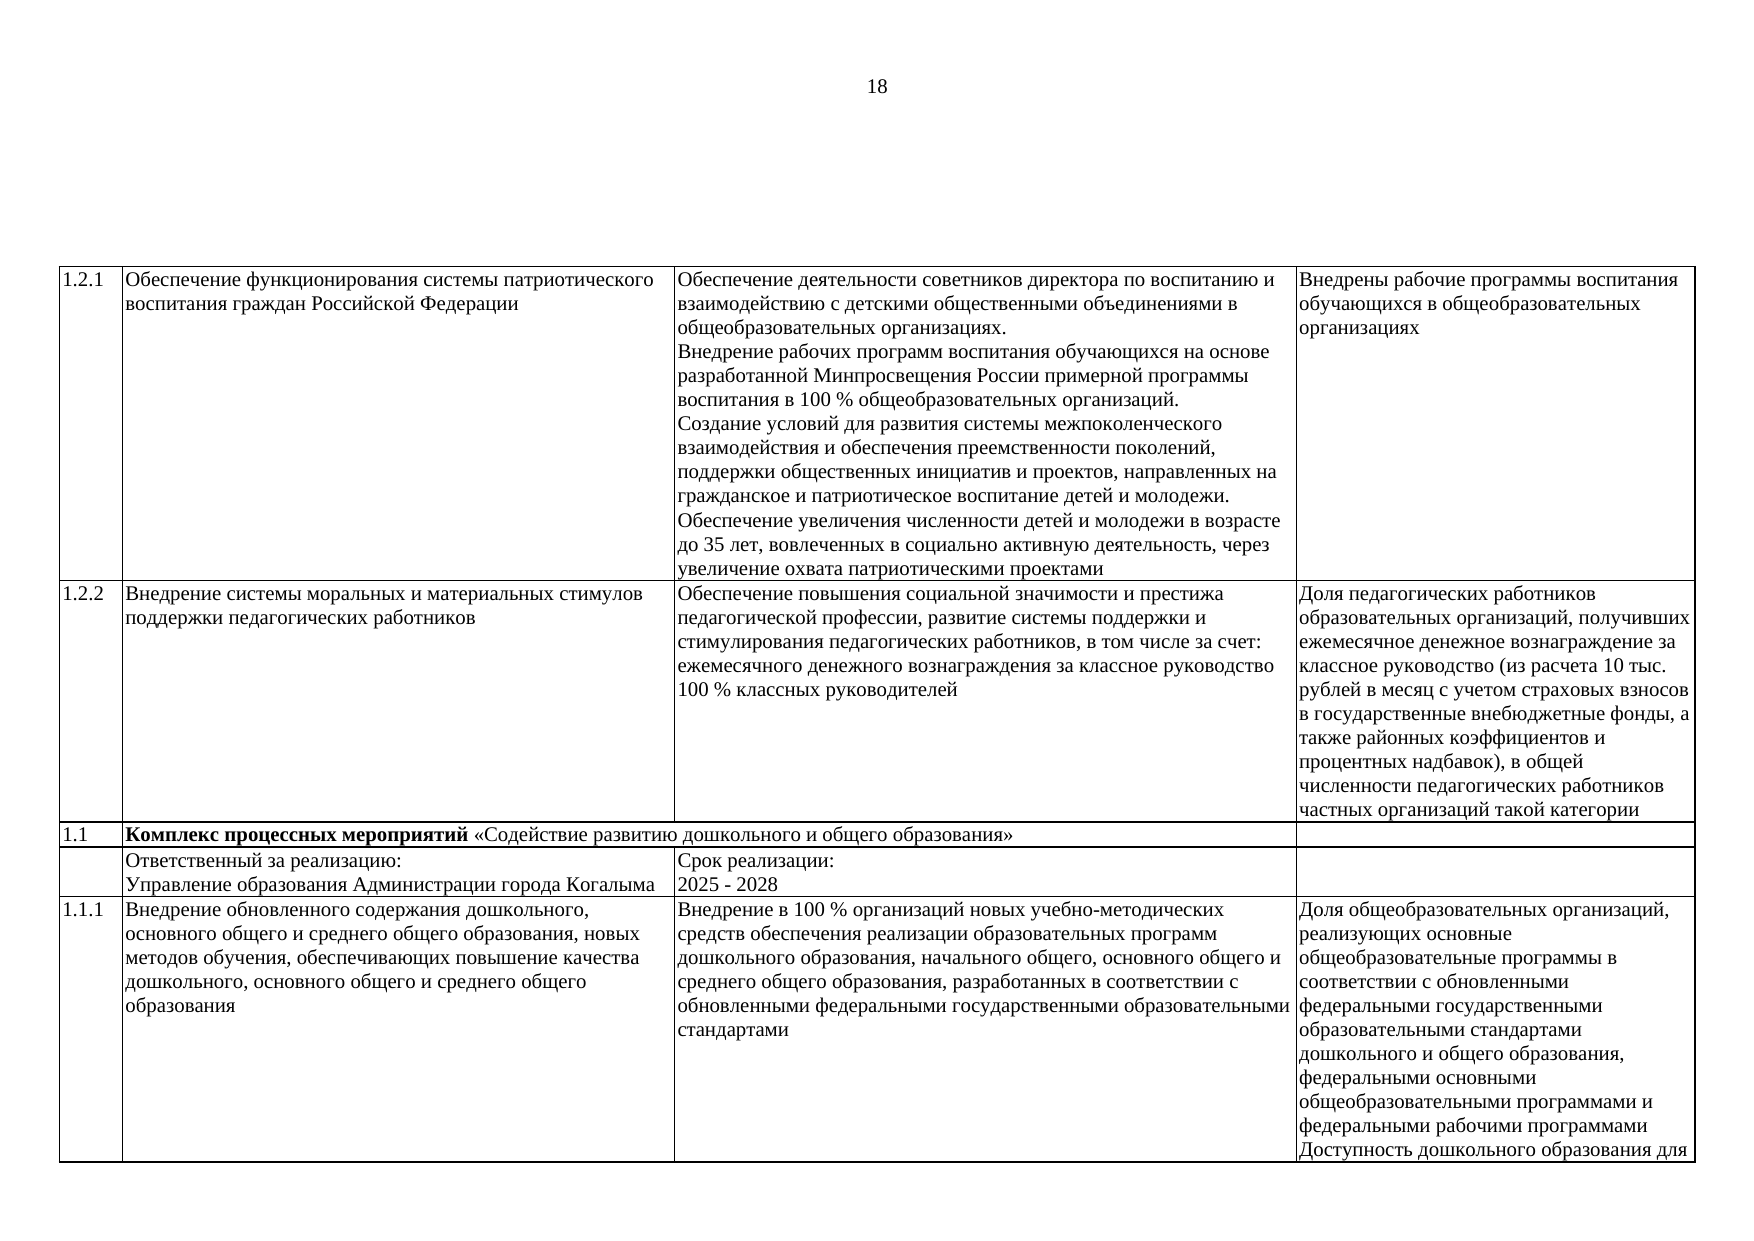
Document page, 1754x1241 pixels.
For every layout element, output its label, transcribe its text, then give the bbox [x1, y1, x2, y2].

table_cell [1297, 848, 1694, 896]
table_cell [123, 897, 674, 1161]
table_cell [60, 848, 122, 896]
table_cell 1.1.1 [60, 897, 122, 1161]
table_cell 1.2.2 [60, 581, 122, 821]
table_cell Обеспечение повышения социальной значимости и престижа педагогической профессии, развитие системы поддержки и стимулирования педагогических работников, в том числе за счет: ежемесячного денежного вознаграждения за классное руководство 100 % классных руководителей [675, 581, 1296, 821]
table_cell Внедрение системы моральных и материальных стимулов поддержки педагогических работников [123, 581, 674, 821]
table_cell Обеспечение функционирования системы патриотического воспитания граждан Российской Федерации [123, 267, 674, 580]
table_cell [675, 897, 1296, 1161]
table_cell Внедрены рабочие программы воспитания обучающихся в общеобразовательных организациях [1297, 267, 1694, 580]
table_cell 1.2.1 [60, 267, 122, 580]
